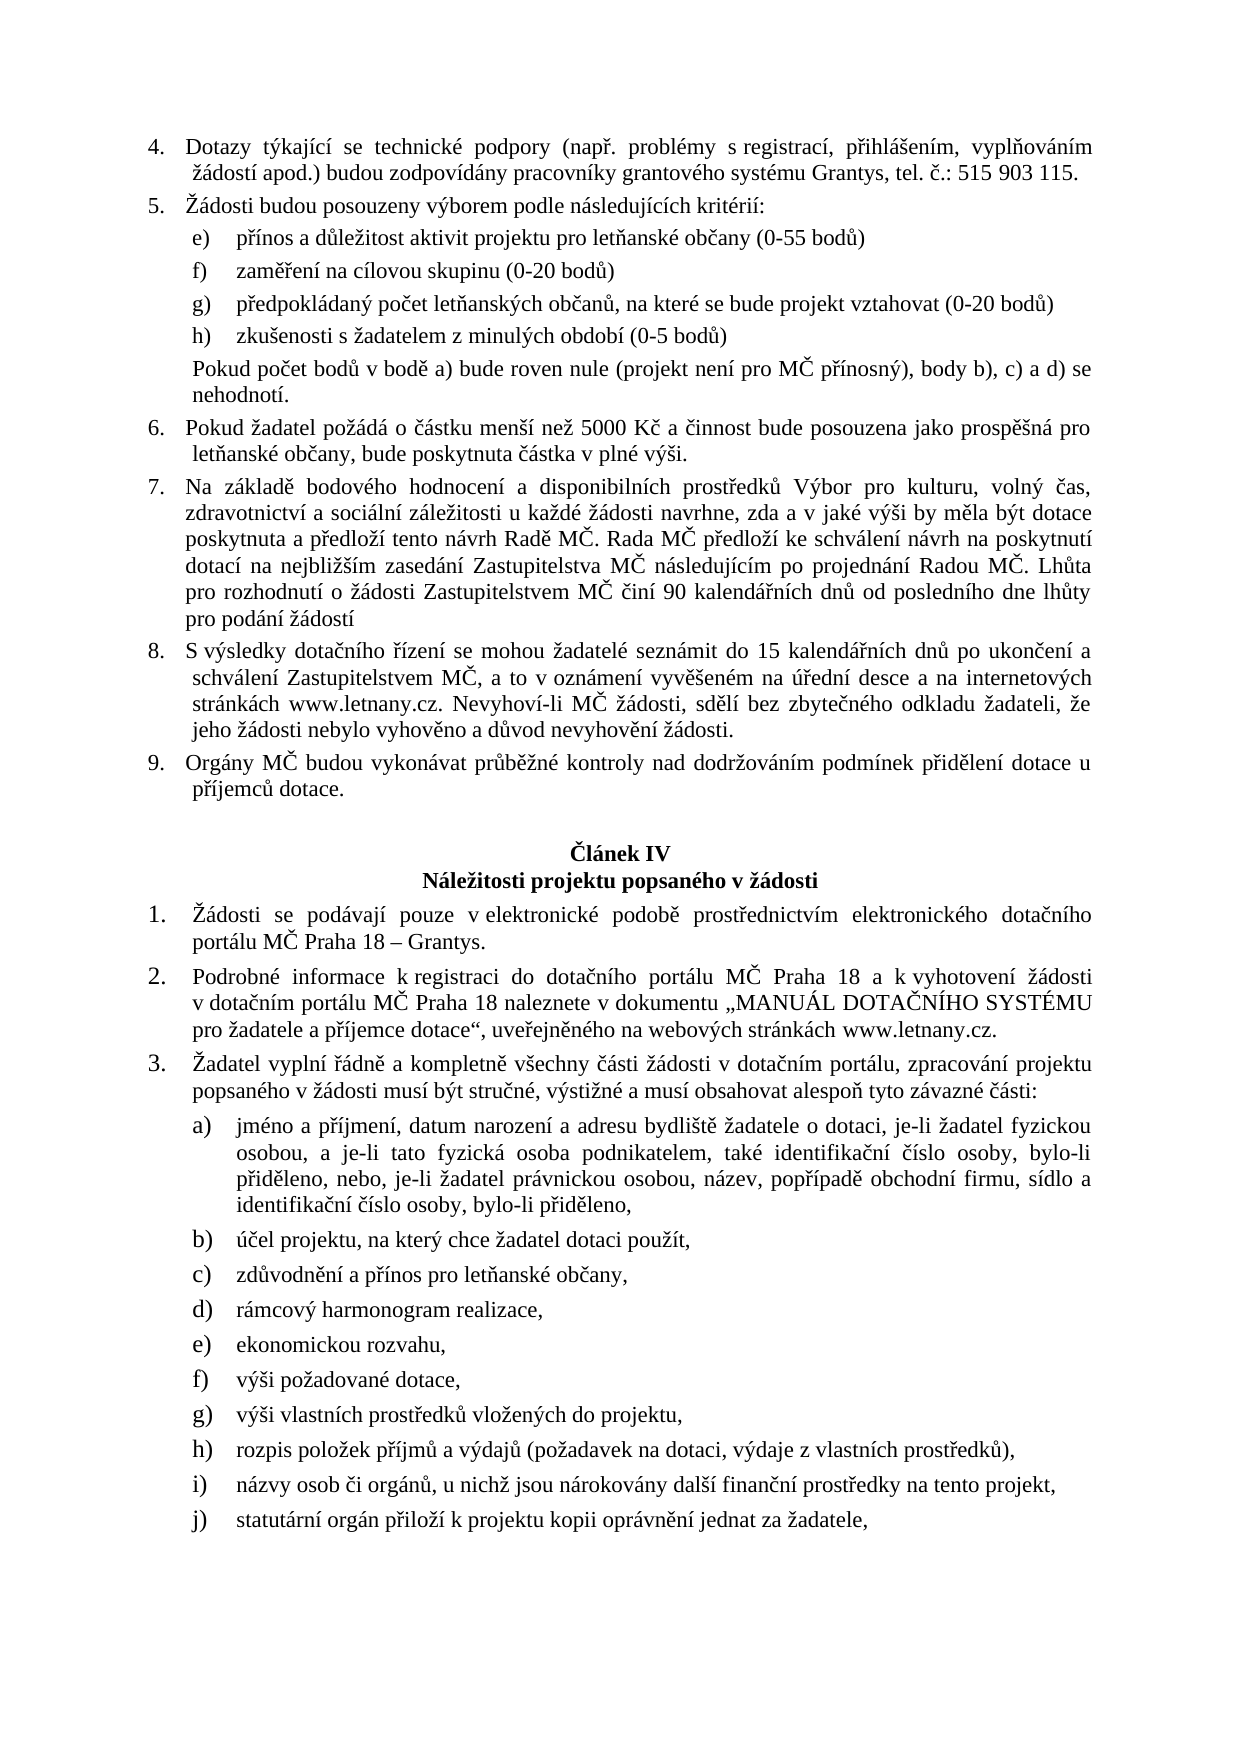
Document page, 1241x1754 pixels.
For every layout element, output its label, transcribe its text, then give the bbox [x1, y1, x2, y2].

list Pokud žadatel požádá o částku menší než 5000 Kč a činnost bude posouzena jako prospěšná pro letňanské občany, bude poskytnuta částka v plné výši. [148, 414, 1093, 467]
list zdůvodnění a přínos pro letňanské občany, [192, 1259, 1093, 1288]
list Dotazy týkající se technické podpory (např. problémy s registrací, přihlášením, vyplňováním žádostí apod.) budou zodpovídány pracovníky grantového systému Grantys, tel. č.: 515 903 115. [148, 133, 1093, 186]
list rozpis položek příjmů a výdajů (požadavek na dotaci, výdaje z vlastních prostředků), [192, 1434, 1093, 1463]
list rámcový harmonogram realizace, [192, 1294, 1093, 1323]
text Náležitosti projektu popsaného v žádosti [148, 867, 1093, 893]
list účel projektu, na který chce žadatel dotaci použít, [192, 1224, 1093, 1253]
list jméno a příjmení, datum narození a adresu bydliště žadatele o dotaci, je-li žadatel fyzickou osobou, a je-li tato fyzická osoba podnikatelem, také identifikační číslo osoby, bylo-li přiděleno, nebo, je-li žadatel právnickou osobou, název, popřípadě obchodní firmu, sídlo a identifikační číslo osoby, bylo-li přiděleno, [192, 1110, 1093, 1218]
list přínos a důležitost aktivit projektu pro letňanské občany (0-55 bodů) [192, 224, 1093, 251]
list Žadatel vyplní řádně a kompletně všechny části žádosti v dotačním portálu, zpracování projektu popsaného v žádosti musí být stručné, výstižné a musí obsahovat alespoň tyto závazné části: [148, 1048, 1093, 1103]
list Podrobné informace k registraci do dotačního portálu MČ Praha 18 a k vyhotovení žádosti v dotačním portálu MČ Praha 18 naleznete v dokumentu „MANUÁL DOTAČNÍHO SYSTÉMU pro žadatele a příjemce dotace“, uveřejněného na webových stránkách www.letnany.cz. [148, 961, 1093, 1042]
list zaměření na cílovou skupinu (0-20 bodů) [192, 257, 1093, 283]
list názvy osob či orgánů, u nichž jsou nárokovány další finanční prostředky na tento projekt, [192, 1469, 1093, 1498]
text Pokud počet bodů v bodě a) bude roven nule (projekt není pro MČ přínosný), body b), c) a d) se nehodnotí. [192, 355, 1093, 408]
list ekonomickou rozvahu, [192, 1329, 1093, 1358]
list Žádosti se podávají pouze v elektronické podobě prostřednictvím elektronického dotačního portálu MČ Praha 18 – Grantys. [148, 899, 1093, 954]
text Článek IV [148, 840, 1093, 867]
list Orgány MČ budou vykonávat průběžné kontroly nad dodržováním podmínek přidělení dotace u příjemců dotace. [148, 749, 1093, 802]
list S výsledky dotačního řízení se mohou žadatelé seznámit do 15 kalendářních dnů po ukončení a schválení Zastupitelstvem MČ, a to v oznámení vyvěšeném na úřední desce a na internetových stránkách www.letnany.cz. Nevyhoví-li MČ žádosti, sdělí bez zbytečného odkladu žadateli, že jeho žádosti nebylo vyhověno a důvod nevyhovění žádosti. [148, 637, 1093, 743]
list zkušenosti s žadatelem z minulých období (0-5 bodů) [192, 322, 1093, 349]
list výši vlastních prostředků vložených do projektu, [192, 1399, 1093, 1428]
list předpokládaný počet letňanských občanů, na které se bude projekt vztahovat (0-20 bodů) [192, 290, 1093, 316]
list výši požadované dotace, [192, 1364, 1093, 1393]
list Žádosti budou posouzeny výborem podle následujících kritérií: [148, 192, 1093, 218]
list Na základě bodového hodnocení a disponibilních prostředků Výbor pro kulturu, volný čas, zdravotnictví a sociální záležitosti u každé žádosti navrhne, zda a v jaké výši by měla být dotace poskytnuta a předloží tento návrh Radě MČ. Rada MČ předloží ke schválení návrh na poskytnutí dotací na nejbližším zasedání Zastupitelstva MČ následujícím po projednání Radou MČ. Lhůta pro rozhodnutí o žádosti Zastupitelstvem MČ činí 90 kalendářních dnů od posledního dne lhůty pro podání žádostí [148, 473, 1093, 631]
list statutární orgán přiloží k projektu kopii oprávnění jednat za žadatele, [192, 1504, 1093, 1533]
